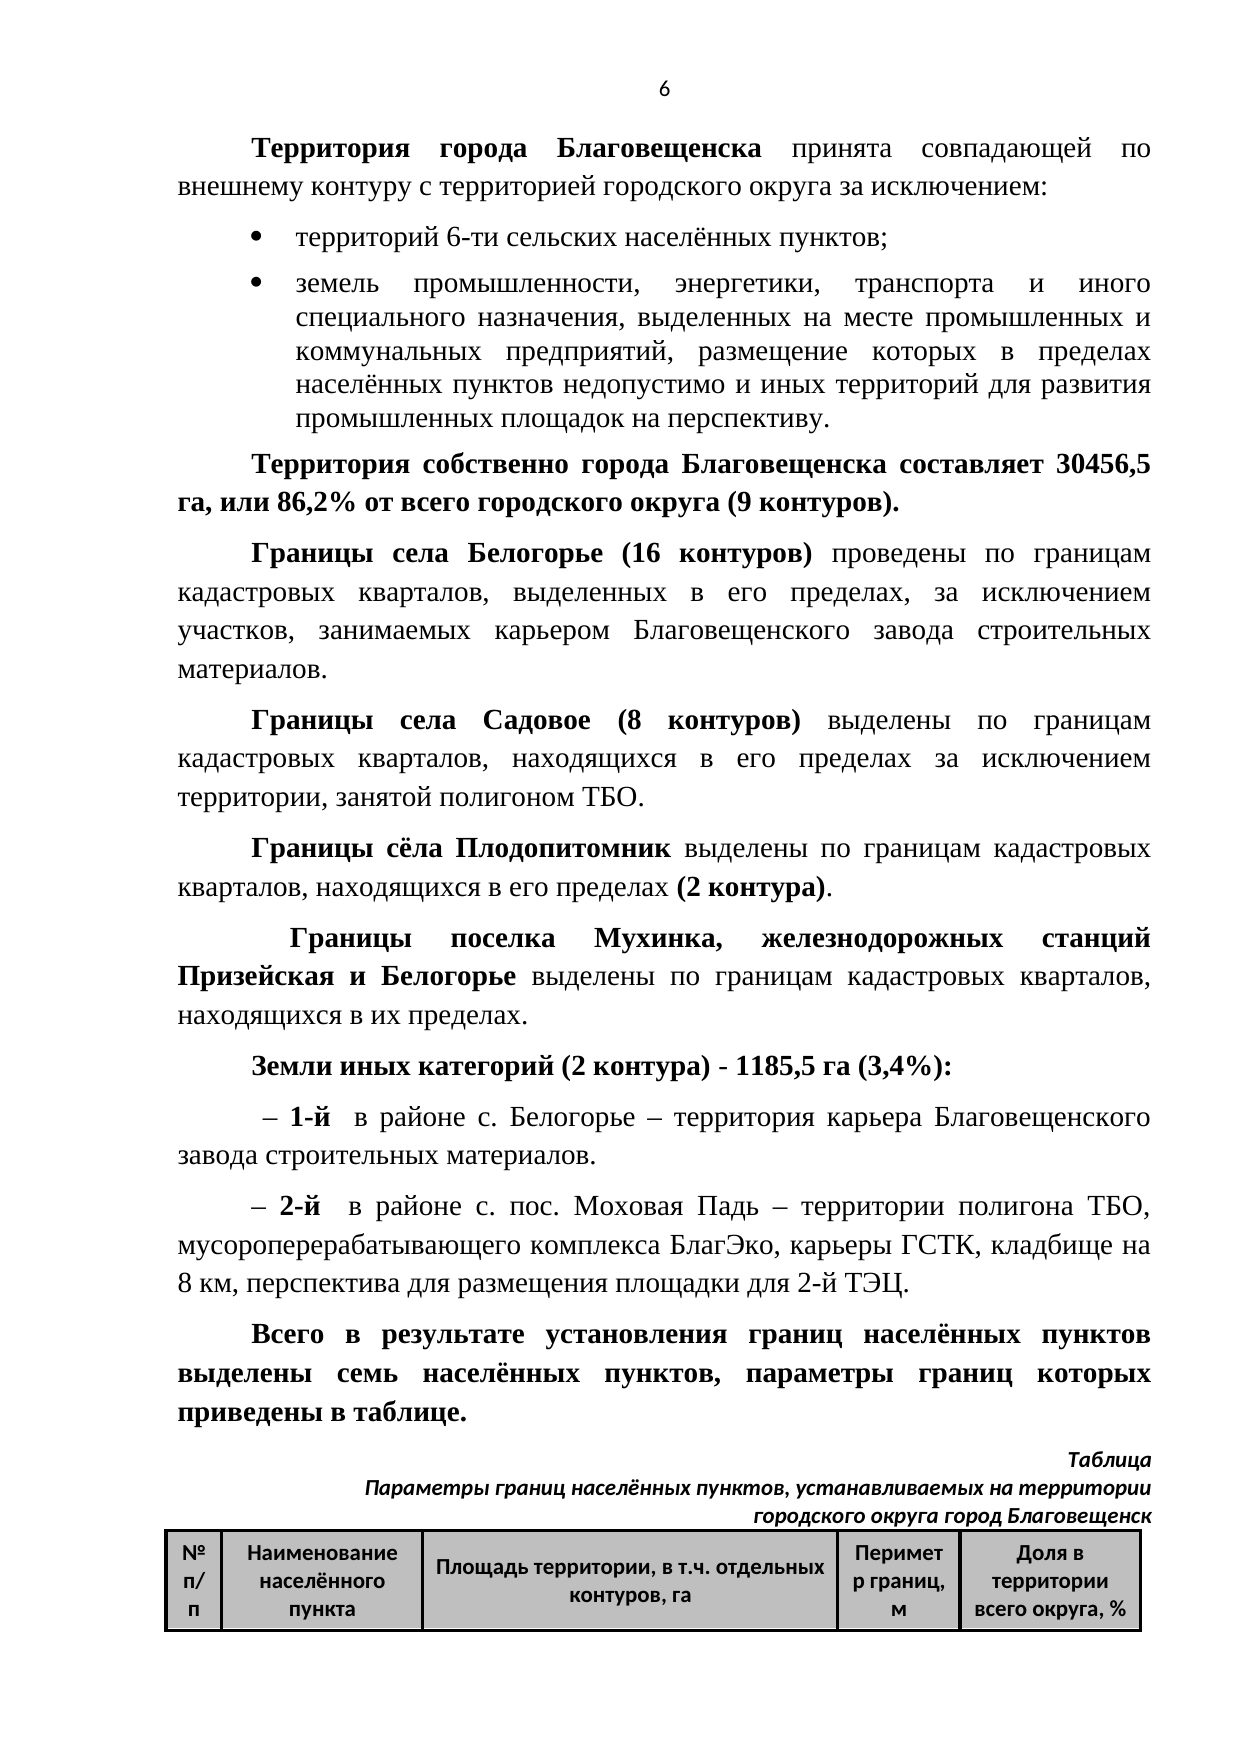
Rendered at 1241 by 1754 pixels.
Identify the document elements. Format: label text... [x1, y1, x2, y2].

table_header Доля в территории всего округа, % [962, 1532, 1139, 1628]
text Земли иных категорий (2 контура) - 1185,5 га (3,4%): [177, 1048, 1152, 1081]
text Границы поселка Мухинка, железнодорожных станций Призейская и Белогорье выделены по границам кадастровых кварталов, находящихся в их пределах. [177, 920, 1152, 1030]
list территорий 6-ти сельских населённых пунктов; [251, 219, 1152, 253]
text Всего в результате установления границ населённых пунктов выделены семь населённых пунктов, параметры границ которых приведены в таблице. [177, 1317, 1152, 1427]
text Границы села Садовое (8 контуров) выделены по границам кадастровых кварталов, находящихся в его пределах за исключением территории, занятой полигоном ТБО. [177, 702, 1152, 813]
text – 2-й в районе с. пос. Моховая Падь – территории полигона ТБО, мусороперерабатывающего комплекса БлагЭко, карьеры ГСТК, кладбище на 8 км, перспектива для размещения площадки для 2-й ТЭЦ. [177, 1188, 1152, 1299]
text Параметры границ населённых пунктов, устанавливаемых на территории городского округа город Благовещенск [251, 1473, 1152, 1529]
text Границы села Белогорье (16 контуров) проведены по границам кадастровых кварталов, выделенных в его пределах, за исключением участков, занимаемых карьером Благовещенского завода строительных материалов. [177, 535, 1152, 684]
table_header № п/п [168, 1532, 220, 1628]
text – 1-й в районе с. Белогорье – территория карьера Благовещенского завода строительных материалов. [177, 1099, 1152, 1171]
text Территория собственно города Благовещенска составляет 30456,5 га, или 86,2% от всего городского округа (9 контуров). [177, 446, 1152, 518]
list земель промышленности, энергетики, транспорта и иного специального назначения, выделенных на месте промышленных и коммунальных предприятий, размещение которых в пределах населённых пунктов недопустимо и иных территорий для развития промышленных площадок на перспективу. [251, 266, 1152, 433]
text Территория города Благовещенска принята совпадающей по внешнему контуру с территорией городского округа за исключением: [177, 130, 1152, 202]
text Таблица [251, 1445, 1152, 1473]
table_header Периметр границ, м [839, 1532, 958, 1628]
text Границы сёла Плодопитомник выделены по границам кадастровых кварталов, находящихся в его пределах (2 контура). [177, 830, 1152, 902]
table_header Площадь территории, в т.ч. отдельных контуров, га [424, 1532, 836, 1628]
table_header Наименование населённого пункта [223, 1532, 421, 1628]
